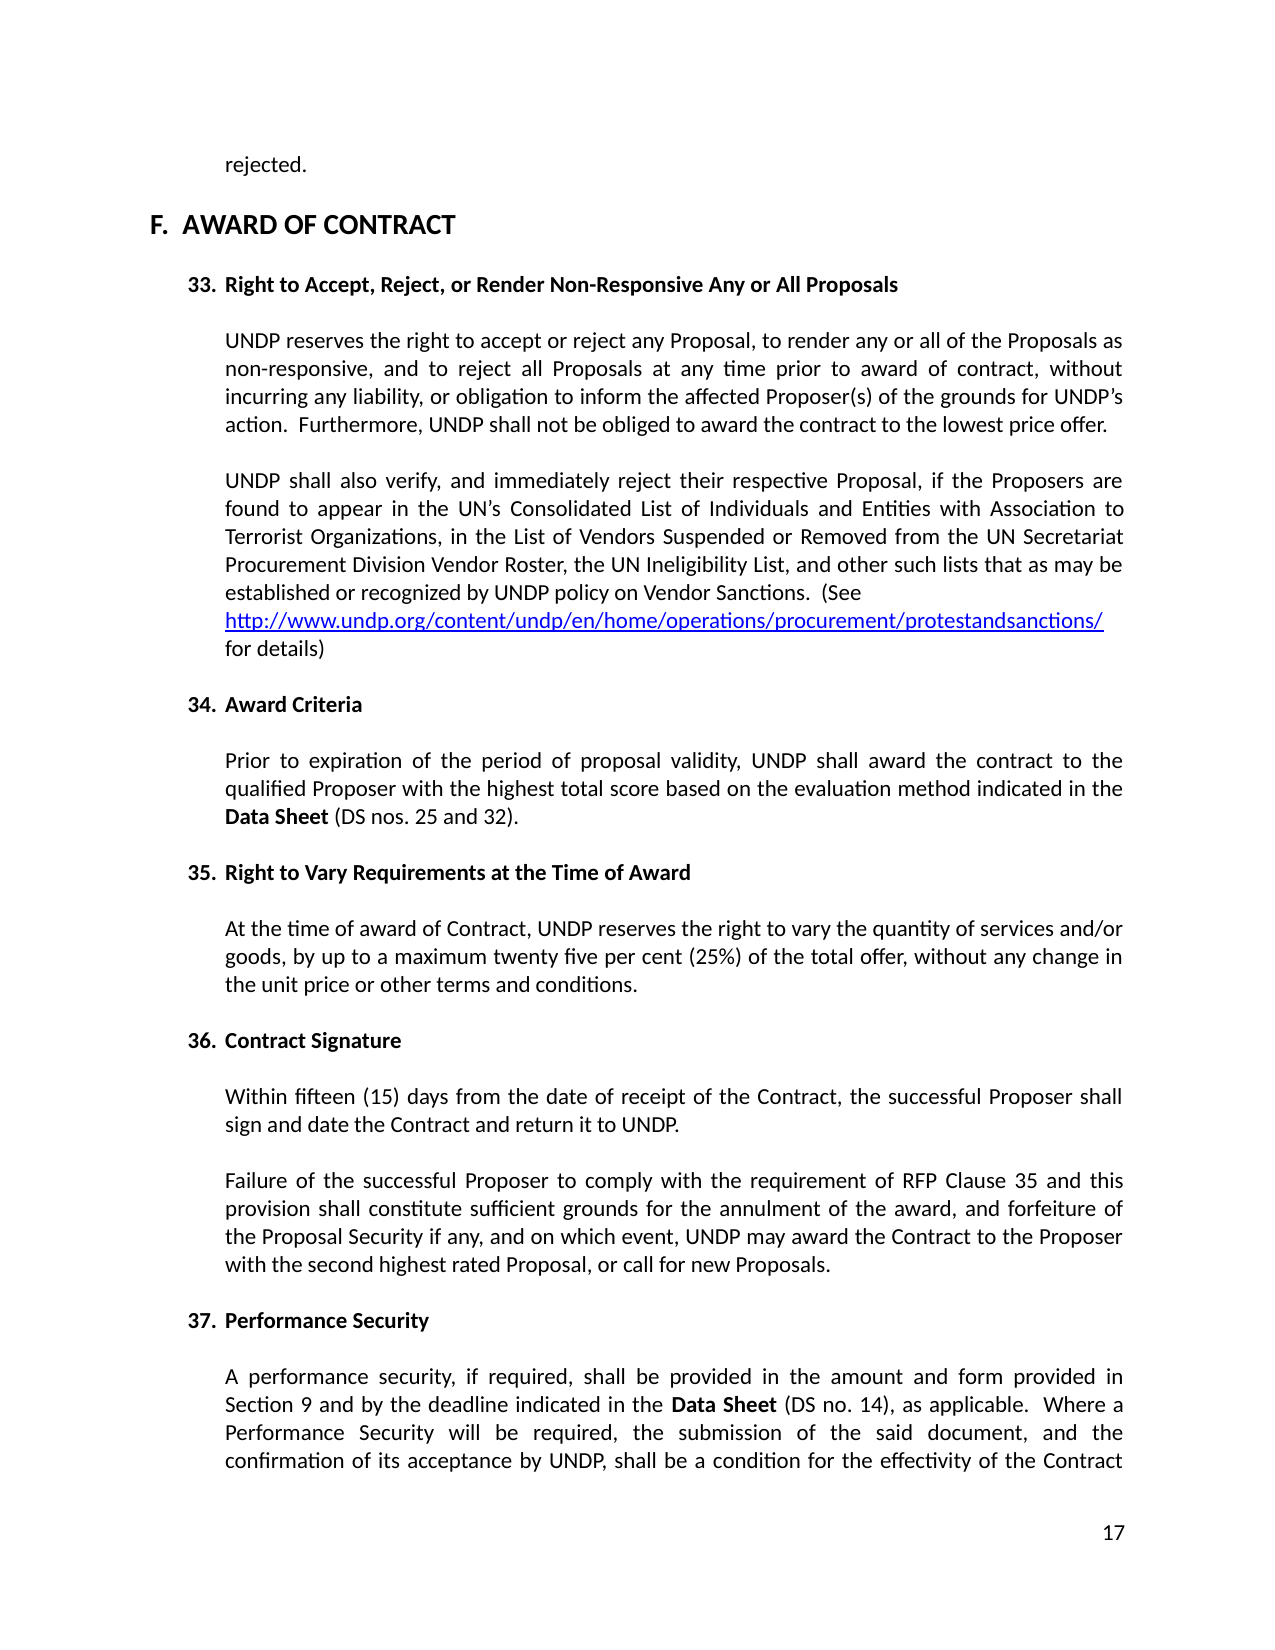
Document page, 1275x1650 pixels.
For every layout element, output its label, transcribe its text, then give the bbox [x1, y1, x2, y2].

list At the time of award of Contract, UNDP reserves the right to vary the quantity of services and/or goods, by up to a maximum twenty five per cent (25%) of the total offer, without any change in the unit price or other terms and conditions. [225, 914, 1125, 998]
list Prior to expiration of the period of proposal validity, UNDP shall award the contract to the qualified Proposer with the highest total score based on the evaluation method indicated in the Data Sheet (DS nos. 25 and 32). [225, 746, 1125, 830]
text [225, 1362, 1125, 1474]
text F. AWARD OF CONTRACT [150, 206, 1125, 242]
list Award Criteria [187, 690, 1125, 718]
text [225, 150, 1125, 178]
text Failure of the successful Proposer to comply with the requirement of RFP Clause 35 and this provision shall constitute sufficient grounds for the annulment of the award, and forfeiture of the Proposal Security if any, and on which event, UNDP may award the Contract to the Proposer with the second highest rated Proposal, or call for new Proposals. [225, 1166, 1125, 1278]
list Performance Security [187, 1306, 1125, 1334]
list Contract Signature [187, 1026, 1125, 1054]
list Within fifteen (15) days from the date of receipt of the Contract, the successful Proposer shall sign and date the Contract and return it to UNDP. [225, 1082, 1125, 1138]
list Right to Accept, Reject, or Render Non-Responsive Any or All Proposals [187, 270, 1125, 298]
text UNDP reserves the right to accept or reject any Proposal, to render any or all of the Proposals as non-responsive, and to reject all Proposals at any time prior to award of contract, without incurring any liability, or obligation to inform the affected Proposer(s) of the grounds for UNDP’s action. Furthermore, UNDP shall not be obliged to award the contract to the lowest price offer. [225, 326, 1125, 438]
list http://www.undp.org/content/undp/en/home/operations/procurement/protestandsanctions/ [225, 606, 1125, 634]
list UNDP shall also verify, and immediately reject their respective Proposal, if the Proposers are found to appear in the UN’s Consolidated List of Individuals and Entities with Association to Terrorist Organizations, in the List of Vendors Suspended or Removed from the UN Secretariat Procurement Division Vendor Roster, the UN Ineligibility List, and other such lists that as may be established or recognized by UNDP policy on Vendor Sanctions. (See [225, 466, 1125, 606]
list for details) [225, 634, 1125, 662]
list Right to Vary Requirements at the Time of Award [187, 858, 1125, 886]
